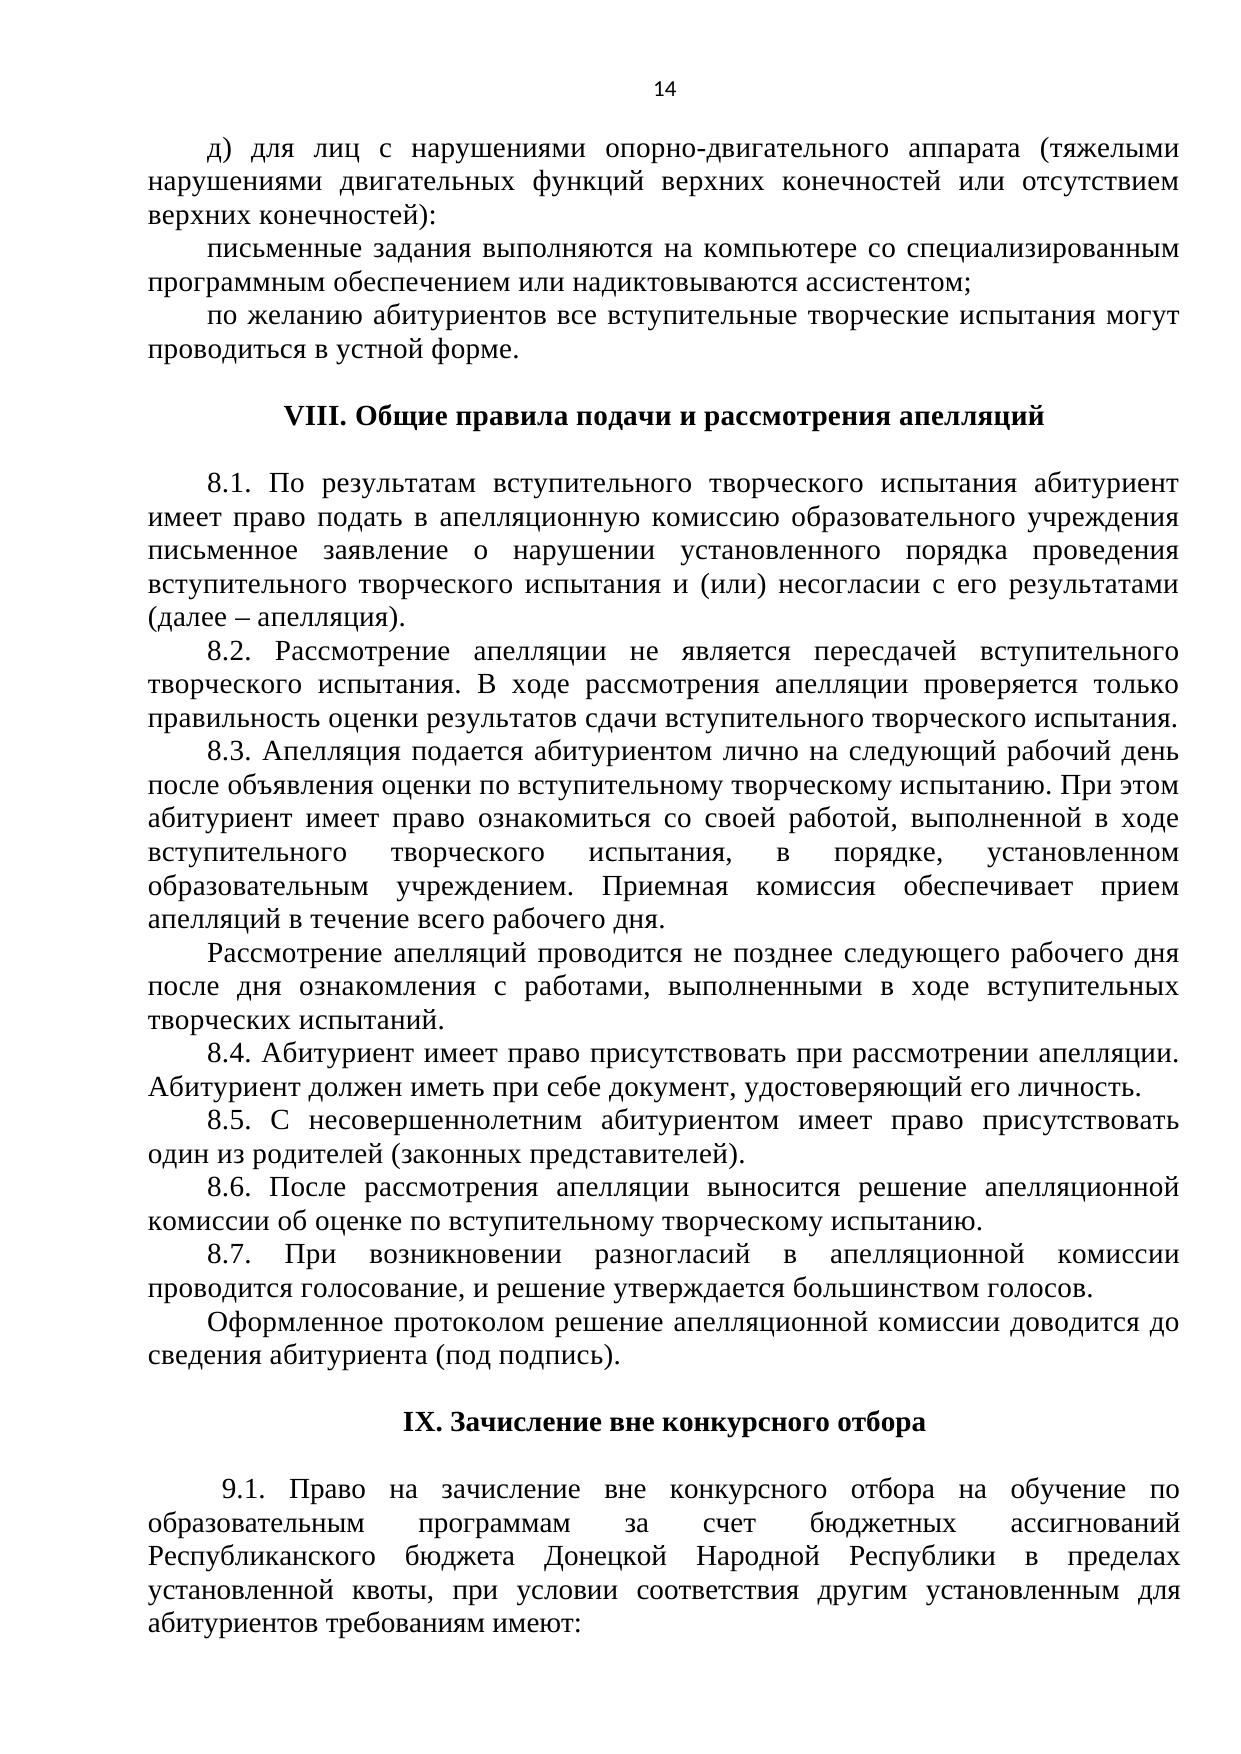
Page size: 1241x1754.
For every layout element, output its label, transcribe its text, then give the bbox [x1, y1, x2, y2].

text 8.6. После рассмотрения апелляции выносится решение апелляционной комиссии об оценке по вступительному творческому испытанию. [148, 1169, 1181, 1237]
text 8.3. Апелляция подается абитуриентом лично на следующий рабочий день после объявления оценки по вступительному творческому испытанию. При этом абитуриент имеет право ознакомиться со своей работой, выполненной в ходе вступительного творческого испытания, в порядке, установленном образовательным учреждением. Приемная комиссия обеспечивает прием апелляций в течение всего рабочего дня. [148, 733, 1181, 935]
text IX. Зачисление вне конкурсного отбора [148, 1404, 1181, 1438]
text Оформленное протоколом решение апелляционной комиссии доводится до сведения абитуриента (под подпись). [148, 1304, 1181, 1371]
text 8.2. Рассмотрение апелляции не является пересдачей вступительного творческого испытания. В ходе рассмотрения апелляции проверяется только правильность оценки результатов сдачи вступительного творческого испытания. [148, 633, 1181, 733]
text VIII. Общие правила подачи и рассмотрения апелляций [148, 398, 1181, 432]
text по желанию абитуриентов все вступительные творческие испытания могут проводиться в устной форме. [148, 297, 1181, 364]
text письменные задания выполняются на компьютере со специализированным программным обеспечением или надиктовываются ассистентом; [148, 230, 1181, 297]
text 8.5. С несовершеннолетним абитуриентом имеет право присутствовать один из родителей (законных представителей). [148, 1102, 1181, 1169]
text 9.1. Право на зачисление вне конкурсного отбора на обучение по образовательным программам за счет бюджетных ассигнований Республиканского бюджета Донецкой Народной Республики в пределах установленной квоты, при условии соответствия другим установленным для абитуриентов требованиям имеют: [148, 1471, 1181, 1639]
text 8.1. По результатам вступительного творческого испытания абитуриент имеет право подать в апелляционную комиссию образовательного учреждения письменное заявление о нарушении установленного порядка проведения вступительного творческого испытания и (или) несогласии с его результатами (далее – апелляция). [148, 465, 1181, 633]
text 8.7. При возникновении разногласий в апелляционной комиссии проводится голосование, и решение утверждается большинством голосов. [148, 1237, 1181, 1304]
text 8.4. Абитуриент имеет право присутствовать при рассмотрении апелляции. Абитуриент должен иметь при себе документ, удостоверяющий его личность. [148, 1035, 1181, 1102]
text Рассмотрение апелляций проводится не позднее следующего рабочего дня после дня ознакомления с работами, выполненными в ходе вступительных творческих испытаний. [148, 935, 1181, 1035]
text д) для лиц с нарушениями опорно-двигательного аппарата (тяжелыми нарушениями двигательных функций верхних конечностей или отсутствием верхних конечностей): [148, 130, 1181, 230]
